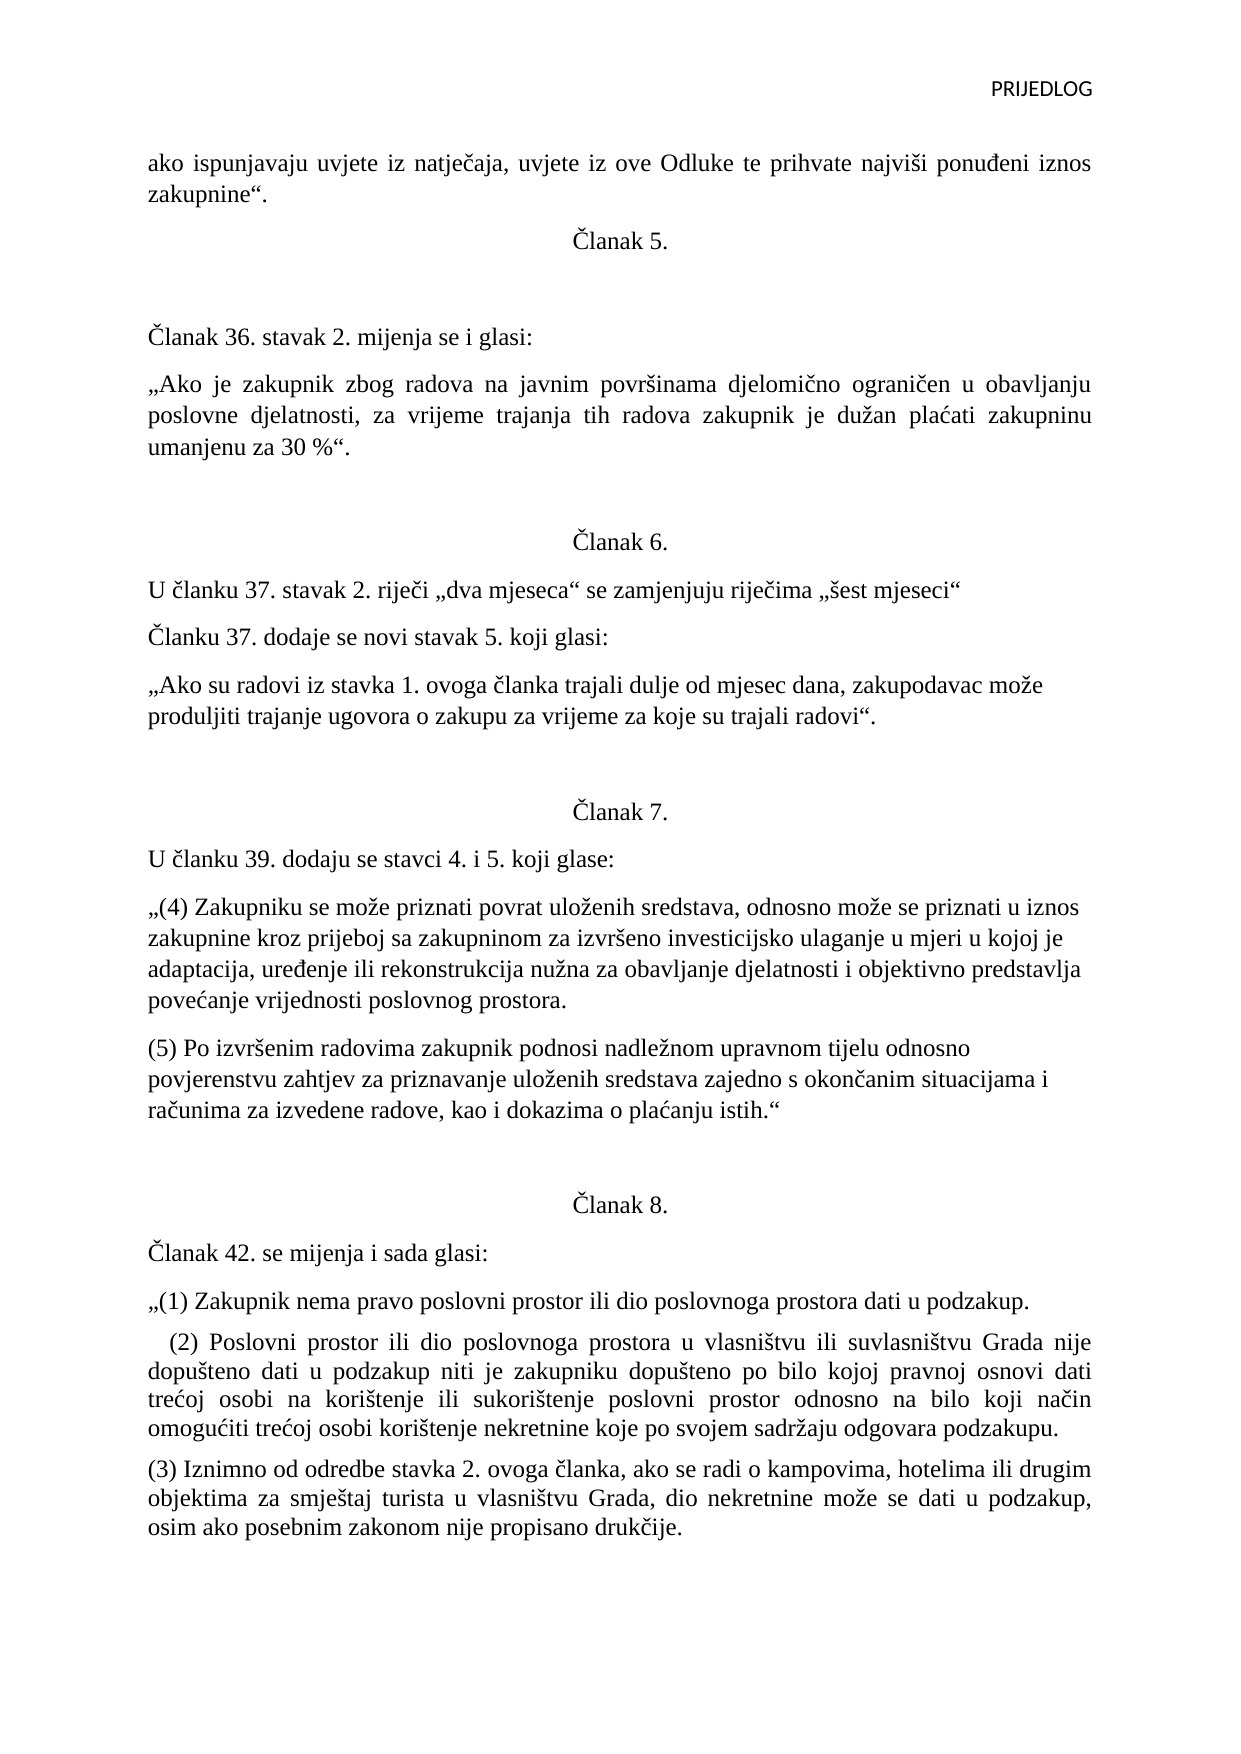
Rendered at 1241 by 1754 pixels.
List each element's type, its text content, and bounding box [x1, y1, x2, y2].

text Članak 36. stavak 2. mijenja se i glasi: [148, 322, 1093, 351]
text „(4) Zakupniku se može priznati povrat uloženih sredstava, odnosno može se priznati u iznos zakupnine kroz prijeboj sa zakupninom za izvršeno investicijsko ulaganje u mjeri u kojoj je adaptacija, uređenje ili rekonstrukcija nužna za obavljanje djelatnosti i objektivno predstavlja povećanje vrijednosti poslovnog prostora. [148, 892, 1093, 1014]
text (2) Poslovni prostor ili dio poslovnoga prostora u vlasništvu ili suvlasništvu Grada nije dopušteno dati u podzakup niti je zakupniku dopušteno po bilo kojoj pravnoj osnovi dati trećoj osobi na korištenje ili sukorištenje poslovni prostor odnosno na bilo koji način omogućiti trećoj osobi korištenje nekretnine koje po svojem sadržaju odgovara podzakupu. [148, 1327, 1093, 1442]
text „(1) Zakupnik nema pravo poslovni prostor ili dio poslovnoga prostora dati u podzakup. [148, 1286, 1093, 1314]
text Članku 37. dodaje se novi stavak 5. koji glasi: [148, 622, 1093, 651]
text U članku 37. stavak 2. riječi „dva mjeseca“ se zamjenjuju riječima „šest mjeseci“ [148, 575, 1093, 603]
text U članku 39. dodaju se stavci 4. i 5. koji glase: [148, 844, 1093, 873]
text Članak 7. [148, 797, 1093, 825]
text „Ako su radovi iz stavka 1. ovoga članka trajali dulje od mjesec dana, zakupodavac može produljiti trajanje ugovora o zakupu za vrijeme za koje su trajali radovi“. [148, 670, 1093, 730]
text Članak 6. [148, 527, 1093, 556]
text (5) Po izvršenim radovima zakupnik podnosi nadležnom upravnom tijelu odnosno povjerenstvu zahtjev za priznavanje uloženih sredstava zajedno s okončanim situacijama i računima za izvedene radove, kao i dokazima o plaćanju istih.“ [148, 1033, 1093, 1124]
text „Ako je zakupnik zbog radova na javnim površinama djelomično ograničen u obavljanju poslovne djelatnosti, za vrijeme trajanja tih radova zakupnik je dužan plaćati zakupninu umanjenu za 30 %“. [148, 369, 1093, 460]
text Članak 42. se mijenja i sada glasi: [148, 1238, 1093, 1267]
text Članak 5. [148, 226, 1093, 255]
text Članak 8. [148, 1190, 1093, 1219]
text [148, 148, 1093, 207]
text (3) Iznimno od odredbe stavka 2. ovoga članka, ako se radi o kampovima, hotelima ili drugim objektima za smještaj turista u vlasništvu Grada, dio nekretnine može se dati u podzakup, osim ako posebnim zakonom nije propisano drukčije. [148, 1454, 1093, 1541]
